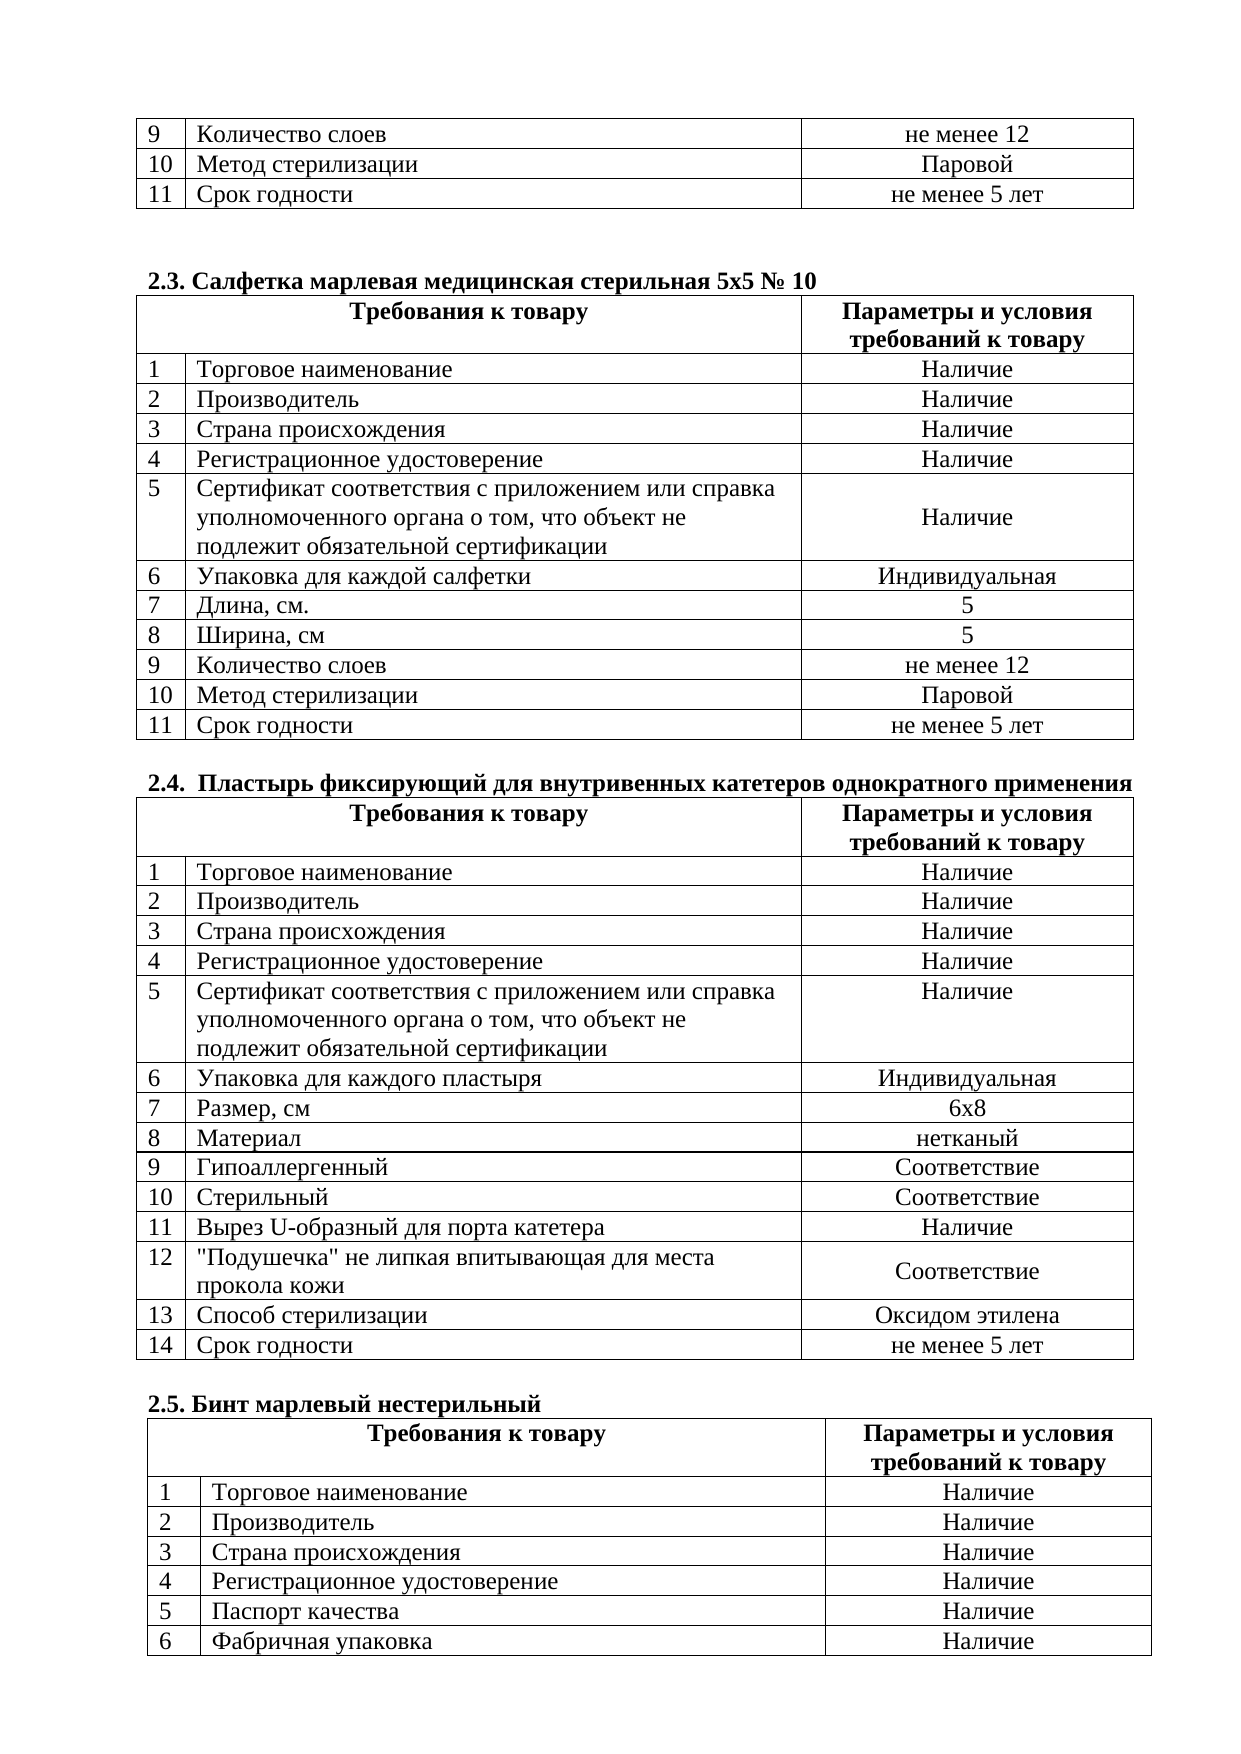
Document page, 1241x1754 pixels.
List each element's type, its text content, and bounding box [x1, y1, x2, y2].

table_cell 2 [148, 1507, 200, 1536]
table_cell Наличие [802, 857, 1133, 885]
table_cell 7 [137, 591, 185, 619]
table_cell Страна происхождения [186, 414, 801, 443]
table_cell 6 [137, 1063, 185, 1092]
table_header Требования к товару [148, 1419, 825, 1476]
table_cell 8 [137, 1123, 185, 1151]
table_cell Материал [186, 1123, 801, 1151]
table_cell Наличие [802, 916, 1133, 945]
text 2.5. Бинт марлевый нестерильный [148, 1389, 1152, 1417]
table_cell Вырез U-образный для порта катетера [186, 1212, 801, 1241]
table_cell 14 [137, 1330, 185, 1359]
table_cell Паспорт качества [201, 1596, 825, 1625]
table_cell не менее 5 лет [802, 179, 1133, 207]
table_cell Соответствие [802, 1182, 1133, 1211]
table_header Требования к товару [137, 296, 801, 353]
table_cell Индивидуальная [802, 561, 1133, 589]
table_cell Наличие [826, 1507, 1151, 1536]
table_cell 5 [802, 591, 1133, 619]
table_cell 9 [137, 650, 185, 679]
table_cell Фабричная упаковка [201, 1626, 825, 1655]
table_cell Размер, см [186, 1093, 801, 1122]
table_cell 10 [137, 1182, 185, 1211]
table_cell 3 [148, 1537, 200, 1565]
table_cell 4 [148, 1566, 200, 1595]
table_cell Срок годности [186, 179, 801, 207]
table_cell Страна происхождения [186, 916, 801, 945]
table_cell 10 [137, 149, 185, 178]
table_cell Наличие [826, 1626, 1151, 1655]
table_cell Наличие [802, 444, 1133, 472]
table_cell 1 [137, 354, 185, 383]
table_cell Индивидуальная [802, 1063, 1133, 1092]
table_header Параметры и условия требований к товару [802, 798, 1133, 856]
table_cell 5 [802, 620, 1133, 649]
table_cell 11 [137, 179, 185, 207]
table_cell Регистрационное удостоверение [186, 444, 801, 472]
table_cell Способ стерилизации [186, 1300, 801, 1329]
table_cell Наличие [826, 1596, 1151, 1625]
table_cell Упаковка для каждого пластыря [186, 1063, 801, 1092]
table_cell Гипоаллергенный [186, 1153, 801, 1181]
table_cell Упаковка для каждой салфетки [186, 561, 801, 589]
table_cell Торговое наименование [186, 354, 801, 383]
table_cell Производитель [186, 886, 801, 915]
table_cell Количество слоев [186, 650, 801, 679]
table_cell Ширина, см [186, 620, 801, 649]
table_cell Наличие [802, 384, 1133, 413]
table_cell 5 [137, 976, 185, 1062]
table_cell Наличие [802, 886, 1133, 915]
table_cell 5 [137, 474, 185, 560]
table_cell Регистрационное удостоверение [201, 1566, 825, 1595]
table_cell 5 [148, 1596, 200, 1625]
table_header Параметры и условия требований к товару [826, 1419, 1151, 1476]
table_cell Метод стерилизации [186, 680, 801, 709]
table_cell Стерильный [186, 1182, 801, 1211]
table_cell Паровой [802, 680, 1133, 709]
table_cell не менее 12 [802, 119, 1133, 148]
table_cell Сертификат соответствия с приложением или справка уполномоченного органа о том, что объект не подлежит обязательной сертификации [186, 976, 801, 1062]
table_cell Паровой [802, 149, 1133, 178]
table_cell 11 [137, 710, 185, 738]
table_cell "Подушечка" не липкая впитывающая для места прокола кожи [186, 1242, 801, 1299]
table_cell 1 [137, 857, 185, 885]
table_cell нетканый [802, 1123, 1133, 1151]
table_cell Сертификат соответствия с приложением или справка уполномоченного органа о том, что объект не подлежит обязательной сертификации [186, 474, 801, 560]
table_cell Наличие [802, 354, 1133, 383]
table_cell Срок годности [186, 1330, 801, 1359]
table_cell Торговое наименование [201, 1477, 825, 1506]
table_cell Наличие [802, 976, 1133, 1062]
table_cell Срок годности [186, 710, 801, 738]
table_cell Количество слоев [186, 119, 801, 148]
table_cell не менее 5 лет [802, 710, 1133, 738]
table_cell Длина, см. [186, 591, 801, 619]
table_cell 6 [137, 561, 185, 589]
table_cell 13 [137, 1300, 185, 1329]
table_cell Наличие [802, 474, 1133, 560]
table_cell Страна происхождения [201, 1537, 825, 1565]
table_cell Соответствие [802, 1153, 1133, 1181]
table_cell Наличие [802, 946, 1133, 975]
table_cell Наличие [802, 414, 1133, 443]
table_cell 10 [137, 680, 185, 709]
table_cell Регистрационное удостоверение [186, 946, 801, 975]
table_cell не менее 12 [802, 650, 1133, 679]
table_cell 6х8 [802, 1093, 1133, 1122]
table_cell 11 [137, 1212, 185, 1241]
table_cell 4 [137, 444, 185, 472]
table_cell 4 [137, 946, 185, 975]
table_cell Торговое наименование [186, 857, 801, 885]
table_cell Оксидом этилена [802, 1300, 1133, 1329]
table_cell Производитель [201, 1507, 825, 1536]
table_cell 2 [137, 384, 185, 413]
text 2.3. Салфетка марлевая медицинская стерильная 5х5 № 10 [148, 266, 1152, 295]
table_cell 6 [148, 1626, 200, 1655]
table_cell Наличие [826, 1566, 1151, 1595]
table_cell 9 [137, 1153, 185, 1181]
table_cell Соответствие [802, 1242, 1133, 1299]
table_header Параметры и условия требований к товару [802, 296, 1133, 353]
table_cell не менее 5 лет [802, 1330, 1133, 1359]
table_cell 12 [137, 1242, 185, 1299]
table_cell Наличие [826, 1477, 1151, 1506]
table_header Требования к товару [137, 798, 801, 856]
table_cell Метод стерилизации [186, 149, 801, 178]
table_cell 1 [148, 1477, 200, 1506]
table_cell Наличие [826, 1537, 1151, 1565]
table_cell 7 [137, 1093, 185, 1122]
table_cell 8 [137, 620, 185, 649]
table_cell 3 [137, 414, 185, 443]
table_cell 3 [137, 916, 185, 945]
text 2.4. Пластырь фиксирующий для внутривенных катетеров однократного применения [148, 768, 1152, 797]
table_cell 9 [137, 119, 185, 148]
table_cell 2 [137, 886, 185, 915]
table_cell Наличие [802, 1212, 1133, 1241]
table_cell Производитель [186, 384, 801, 413]
